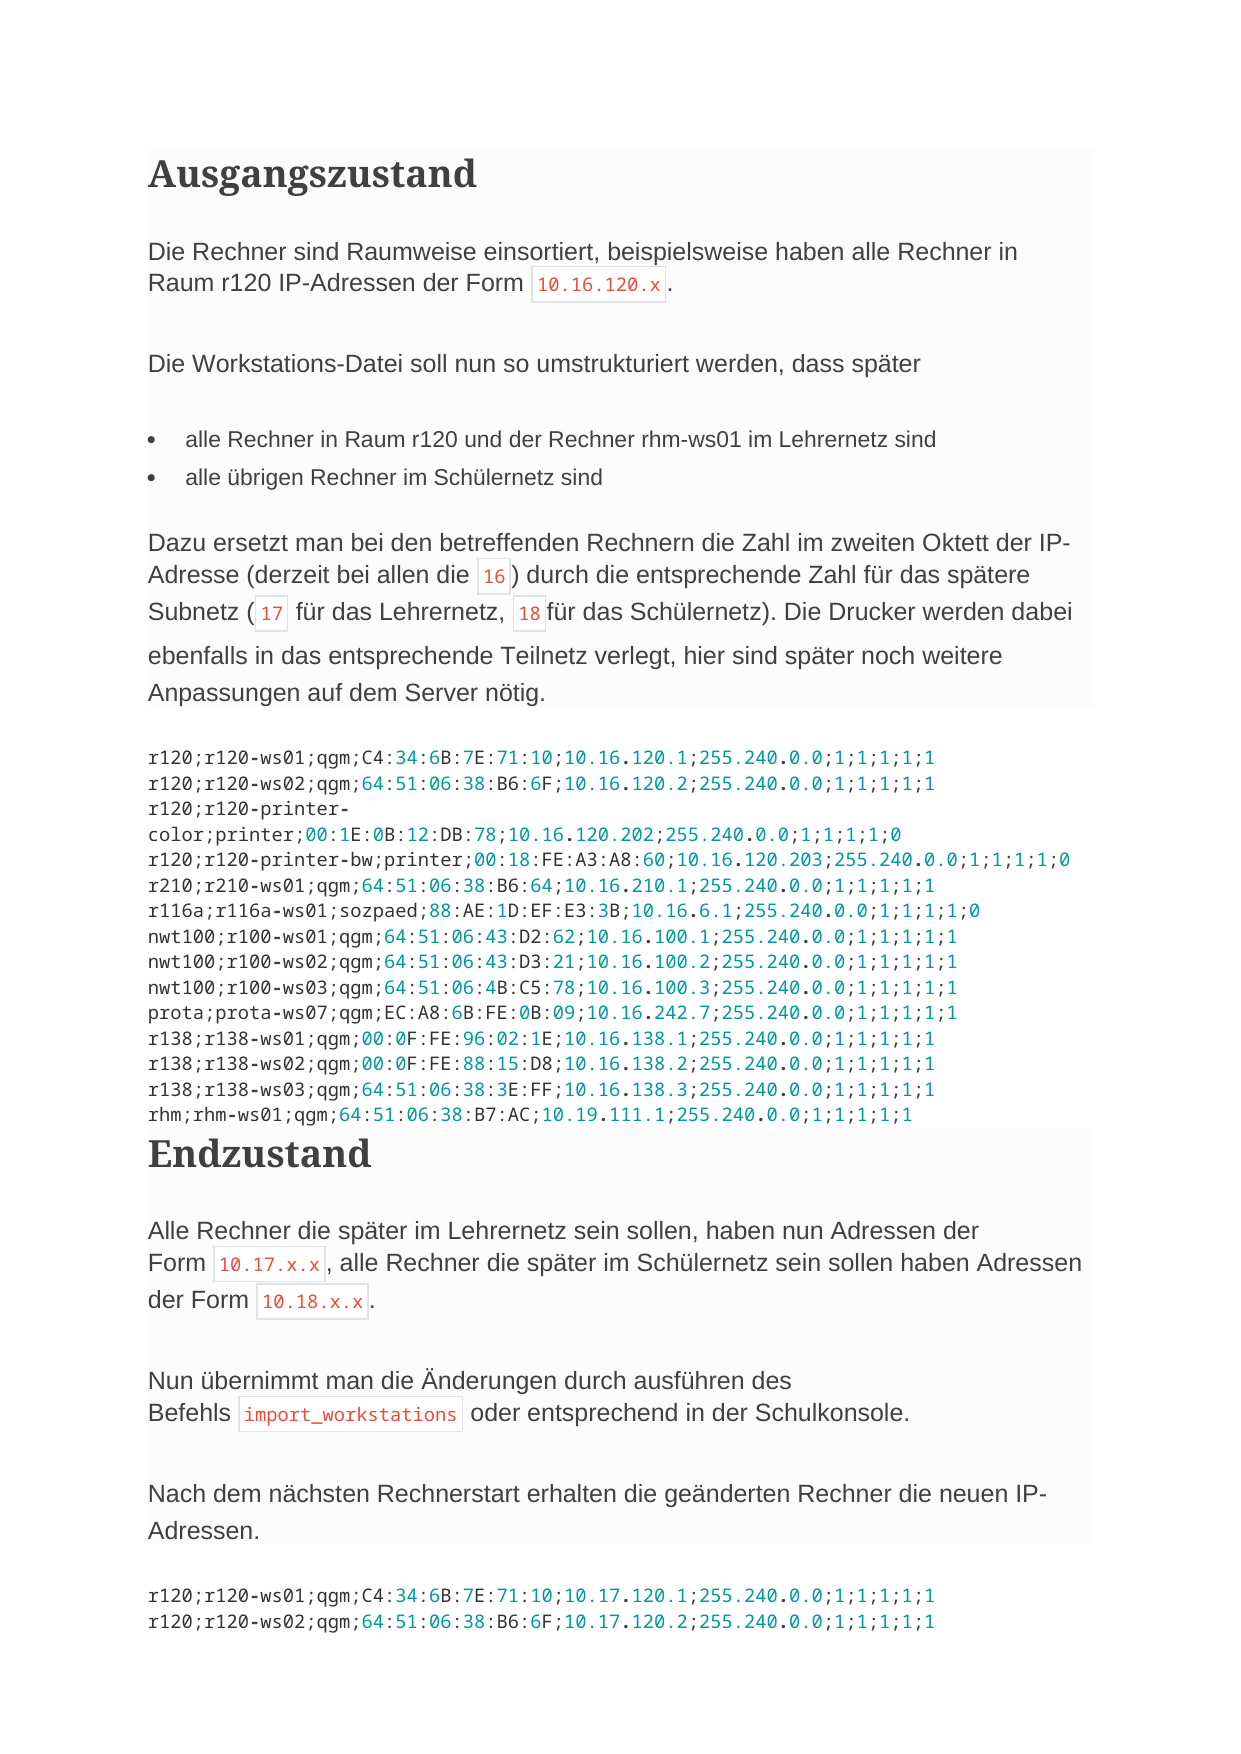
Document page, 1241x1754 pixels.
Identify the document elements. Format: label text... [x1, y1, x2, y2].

text Nun übernimmt man die Änderungen durch ausführen des Befehls import_workstations oder entsprechend in der Schulkonsole. [148, 1357, 1093, 1432]
text Nach dem nächsten Rechnerstart erhalten die geänderten Rechner die neuen IP-Adressen. [148, 1470, 1093, 1545]
text Dazu ersetzt man bei den betreffenden Rechnern die Zahl im zweiten Oktett der IP-Adresse (derzeit bei allen die 16) durch die entsprechende Zahl für das spätere Subnetz (17 für das Lehrernetz, 18für das Schülernetz). Die Drucker werden dabei ebenfalls in das entsprechende Teilnetz verlegt, hier sind später noch weitere Anpassungen auf dem Server nötig. [148, 519, 1093, 707]
text r120;r120-printer-bw;printer;00:18:FE:A3:A8:60;10.16.120.203;255.240.0.0;1;1;1;1;0 [148, 847, 1093, 872]
text Die Workstations-Datei soll nun so umstrukturiert werden, dass später [148, 340, 1093, 378]
text r210;r210-ws01;qgm;64:51:06:38:B6:64;10.16.210.1;255.240.0.0;1;1;1;1;1 [148, 872, 1093, 898]
text r138;r138-ws01;qgm;00:0F:FE:96:02:1E;10.16.138.1;255.240.0.0;1;1;1;1;1 [148, 1025, 1093, 1051]
text Alle Rechner die später im Lehrernetz sein sollen, haben nun Adressen der Form 10.17.x.x, alle Rechner die später im Schülernetz sein sollen haben Adressen der Form 10.18.x.x. [148, 1207, 1093, 1320]
text r120;r120-ws01;qgm;C4:34:6B:7E:71:10;10.16.120.1;255.240.0.0;1;1;1;1;1 [148, 744, 1093, 770]
subtitle Endzustand [148, 1127, 1093, 1178]
text r138;r138-ws03;qgm;64:51:06:38:3E:FF;10.16.138.3;255.240.0.0;1;1;1;1;1 [148, 1076, 1093, 1102]
text r116a;r116a-ws01;sozpaed;88:AE:1D:EF:E3:3B;10.16.6.1;255.240.0.0;1;1;1;1;0 [148, 898, 1093, 923]
text nwt100;r100-ws03;qgm;64:51:06:4B:C5:78;10.16.100.3;255.240.0.0;1;1;1;1;1 [148, 974, 1093, 1000]
text r138;r138-ws02;qgm;00:0F:FE:88:15:D8;10.16.138.2;255.240.0.0;1;1;1;1;1 [148, 1051, 1093, 1076]
text prota;prota-ws07;qgm;EC:A8:6B:FE:0B:09;10.16.242.7;255.240.0.0;1;1;1;1;1 [148, 1000, 1093, 1025]
text r120;r120-ws02;qgm;64:51:06:38:B6:6F;10.17.120.2;255.240.0.0;1;1;1;1;1 [148, 1608, 1093, 1633]
text r120;r120-printer-color;printer;00:1E:0B:12:DB:78;10.16.120.202;255.240.0.0;1;1;1;1;0 [148, 796, 1093, 847]
text r120;r120-ws01;qgm;C4:34:6B:7E:71:10;10.17.120.1;255.240.0.0;1;1;1;1;1 [148, 1582, 1093, 1608]
subtitle Ausgangszustand [148, 148, 1093, 199]
text r120;r120-ws02;qgm;64:51:06:38:B6:6F;10.16.120.2;255.240.0.0;1;1;1;1;1 [148, 770, 1093, 796]
text rhm;rhm-ws01;qgm;64:51:06:38:B7:AC;10.19.111.1;255.240.0.0;1;1;1;1;1 [148, 1102, 1093, 1127]
text nwt100;r100-ws01;qgm;64:51:06:43:D2:62;10.16.100.1;255.240.0.0;1;1;1;1;1 [148, 923, 1093, 949]
text nwt100;r100-ws02;qgm;64:51:06:43:D3:21;10.16.100.2;255.240.0.0;1;1;1;1;1 [148, 949, 1093, 974]
list alle Rechner in Raum r120 und der Rechner rhm-ws01 im Lehrernetz sind [148, 415, 1093, 453]
text Die Rechner sind Raumweise einsortiert, beispielsweise haben alle Rechner in Raum r120 IP-Adressen der Form 10.16.120.x. [148, 228, 1093, 303]
list alle übrigen Rechner im Schülernetz sind [148, 453, 1093, 490]
